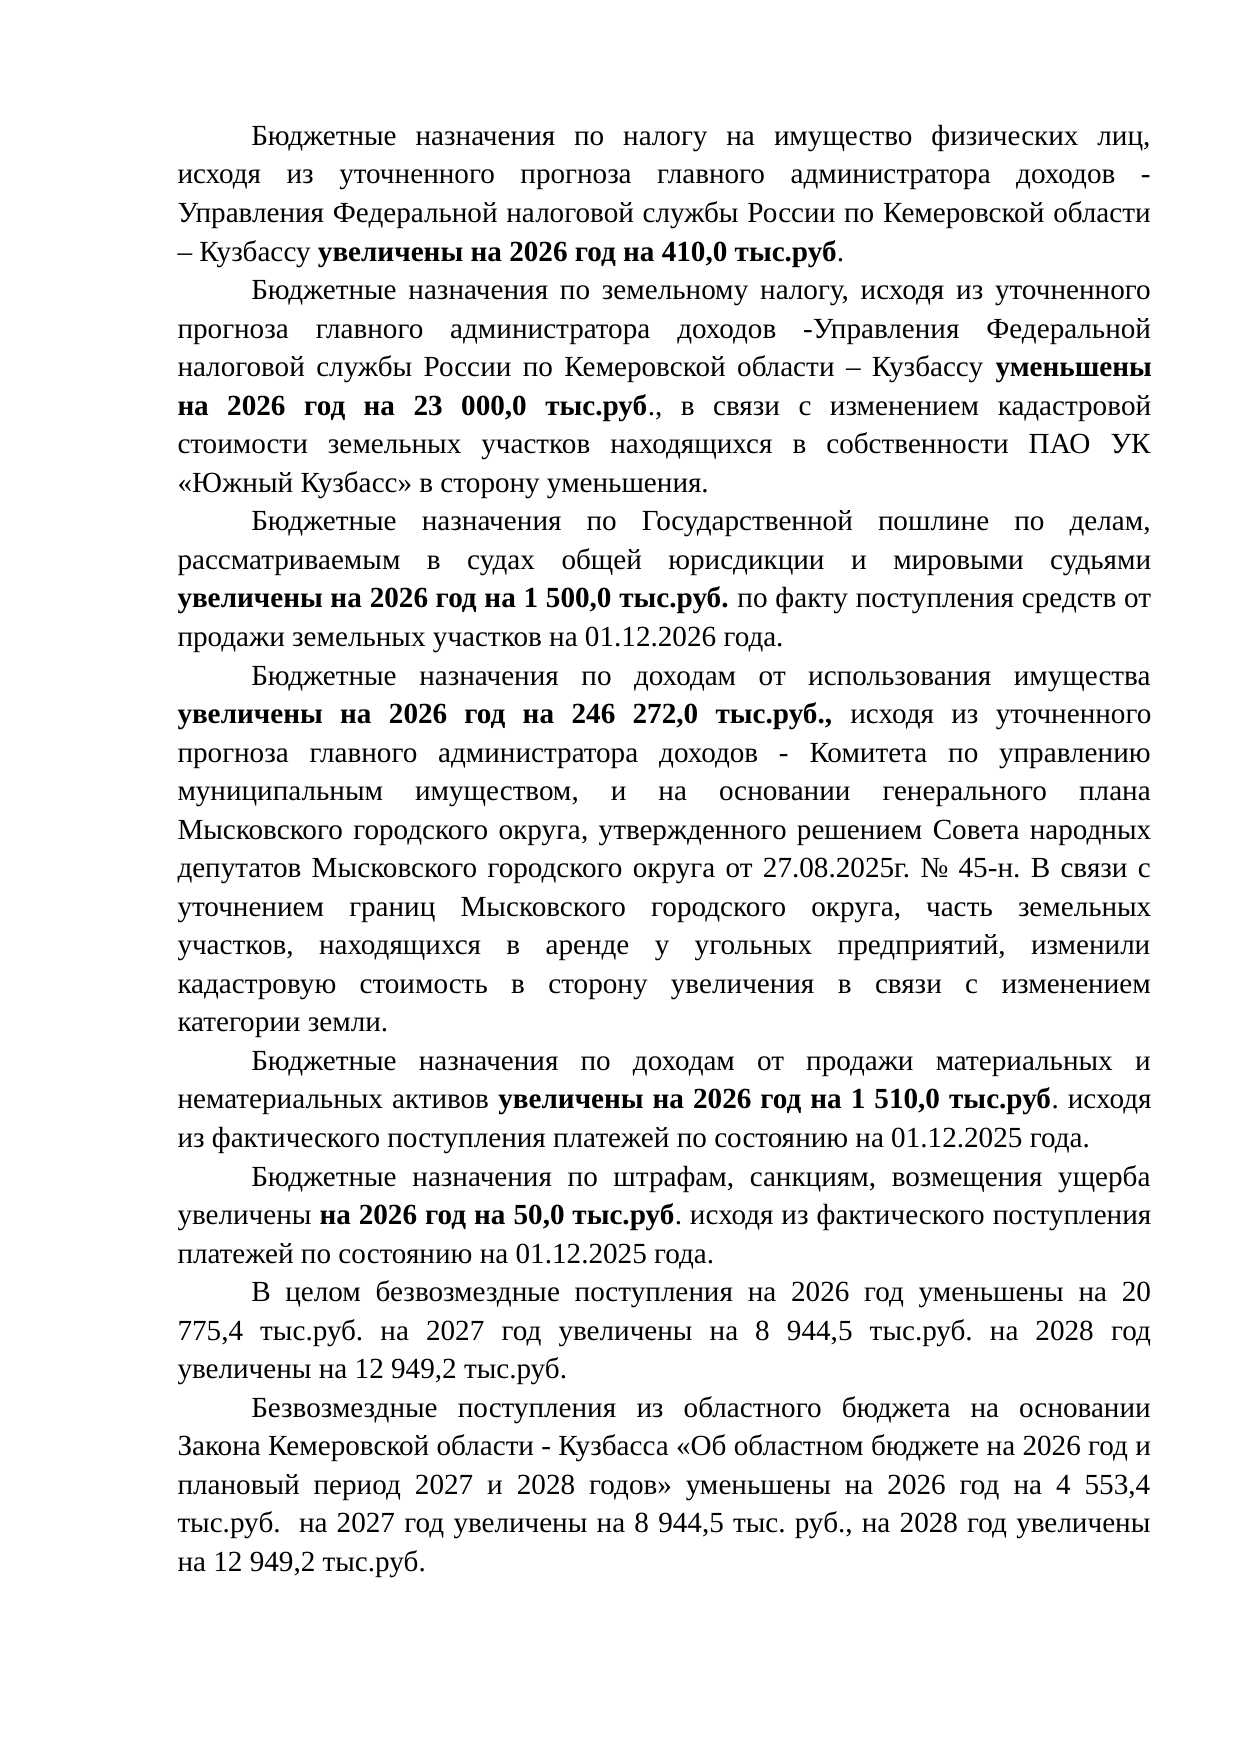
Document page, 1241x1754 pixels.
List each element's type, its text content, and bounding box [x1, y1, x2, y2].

text Безвозмездные поступления из областного бюджета на основании Закона Кемеровской области - Кузбасса «Об областном бюджете на 2026 год и плановый период 2027 и 2028 годов» уменьшены на 2026 год на 4 553,4 тыс.руб. на 2027 год увеличены на 8 944,5 тыс. руб., на 2028 год увеличены на 12 949,2 тыс.руб. [177, 1390, 1152, 1578]
text Бюджетные назначения по доходам от продажи материальных и нематериальных активов увеличены на 2026 год на 1 510,0 тыс.руб. исходя из фактического поступления платежей по состоянию на 01.12.2025 года. [177, 1043, 1152, 1154]
text Бюджетные назначения по штрафам, санкциям, возмещения ущерба увеличены на 2026 год на 50,0 тыс.руб. исходя из фактического поступления платежей по состоянию на 01.12.2025 года. [177, 1159, 1152, 1269]
text В целом безвозмездные поступления на 2026 год уменьшены на 20 775,4 тыс.руб. на 2027 год увеличены на 8 944,5 тыс.руб. на 2028 год увеличены на 12 949,2 тыс.руб. [177, 1274, 1152, 1385]
text Бюджетные назначения по земельному налогу, исходя из уточненного прогноза главного администратора доходов -Управления Федеральной налоговой службы России по Кемеровской области – Кузбассу уменьшены на 2026 год на 23 000,0 тыс.руб., в связи с изменением кадастровой стоимости земельных участков находящихся в собственности ПАО УК «Южный Кузбасс» в сторону уменьшения. [177, 272, 1152, 498]
text Бюджетные назначения по налогу на имущество физических лиц, исходя из уточненного прогноза главного администратора доходов -Управления Федеральной налоговой службы России по Кемеровской области – Кузбассу увеличены на 2026 год на 410,0 тыс.руб. [177, 118, 1152, 267]
text Бюджетные назначения по Государственной пошлине по делам, рассматриваемым в судах общей юрисдикции и мировыми судьями увеличены на 2026 год на 1 500,0 тыс.руб. по факту поступления средств от продажи земельных участков на 01.12.2026 года. [177, 503, 1152, 653]
text Бюджетные назначения по доходам от использования имущества увеличены на 2026 год на 246 272,0 тыс.руб., исходя из уточненного прогноза главного администратора доходов - Комитета по управлению муниципальным имуществом, и на основании генерального плана Мысковского городского округа, утвержденного решением Совета народных депутатов Мысковского городского округа от 27.08.2025г. № 45-н. В связи с уточнением границ Мысковского городского округа, часть земельных участков, находящихся в аренде у угольных предприятий, изменили кадастровую стоимость в сторону увеличения в связи с изменением категории земли. [177, 658, 1152, 1038]
